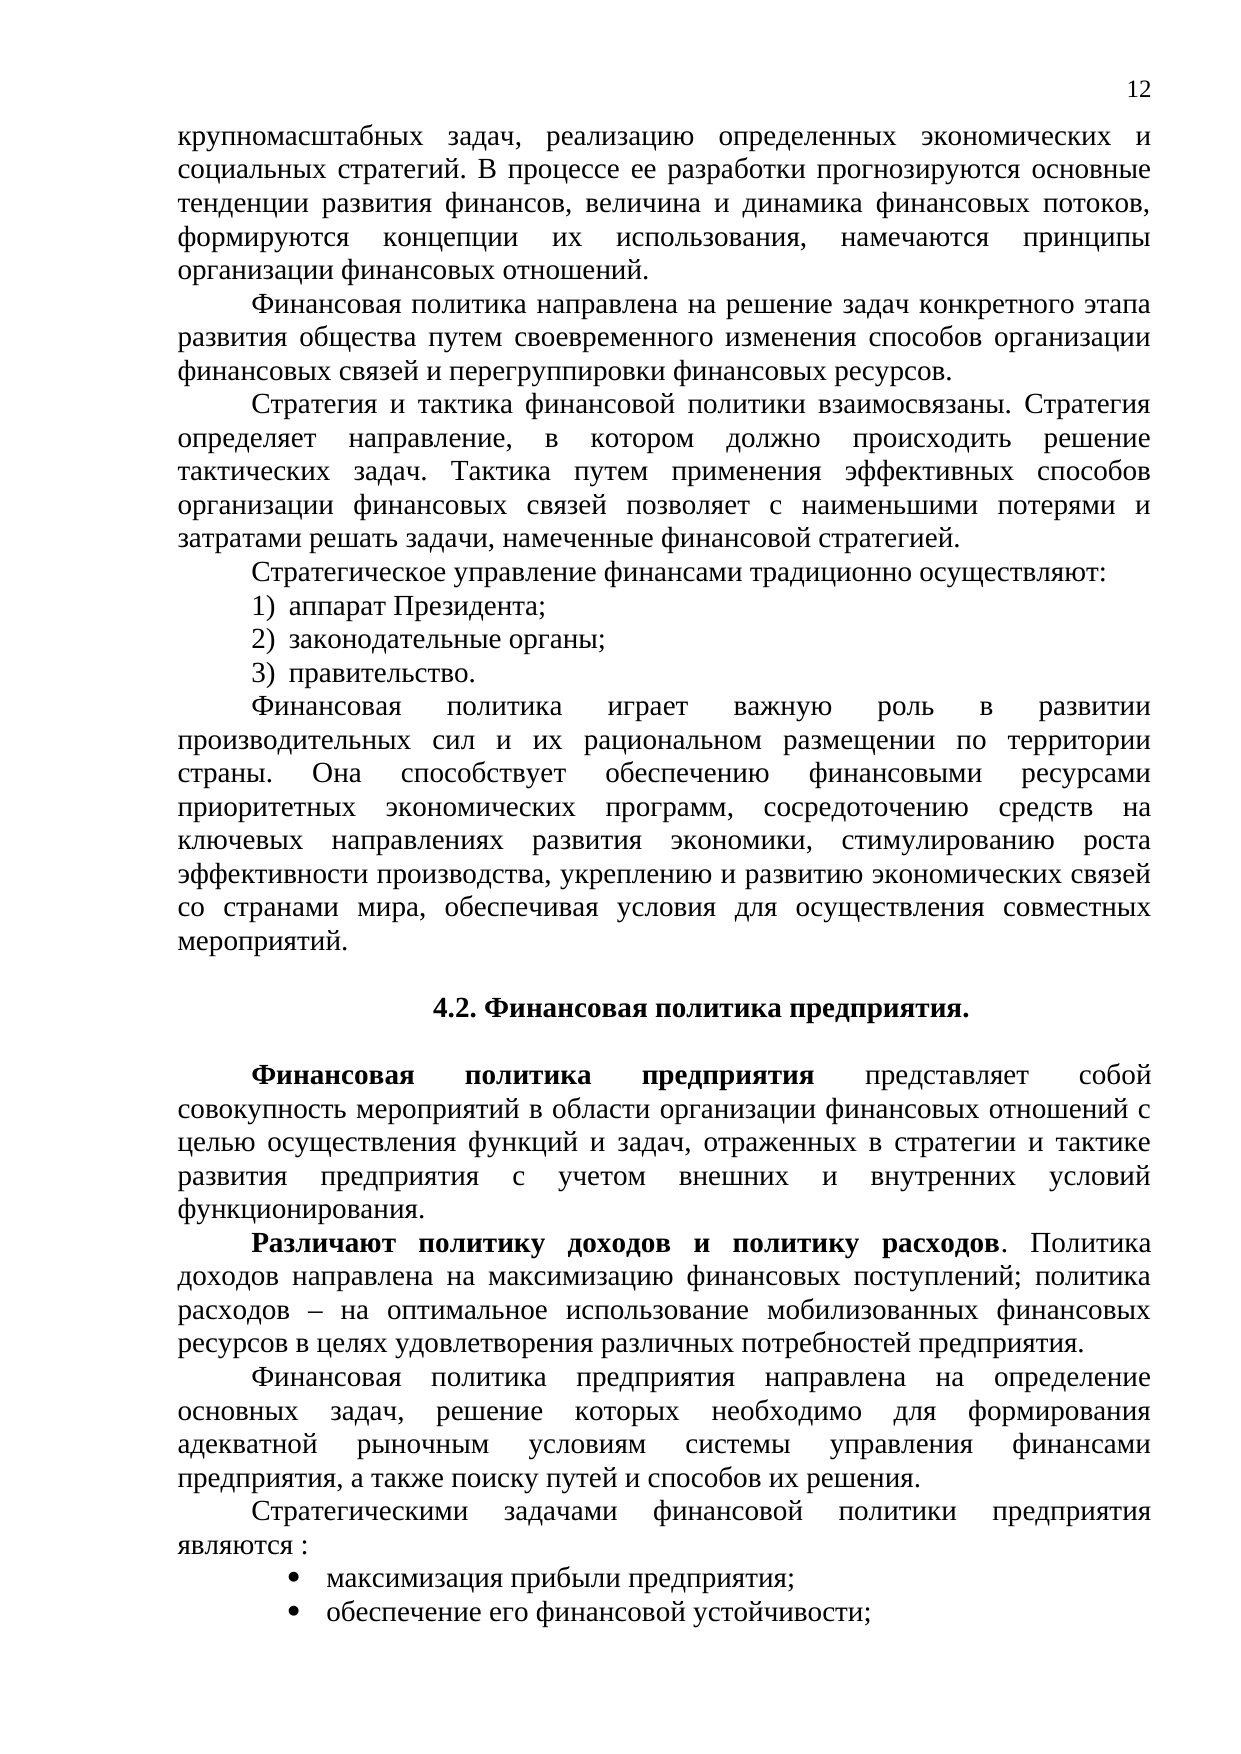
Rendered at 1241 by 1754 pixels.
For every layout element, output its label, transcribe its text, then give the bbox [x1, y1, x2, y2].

text Финансовая политика предприятия направлена на определение основных задач, решение которых необходимо для формирования адекватной рыночным условиям системы управления финансами предприятия, а также поиску путей и способов их решения. [177, 1359, 1152, 1493]
list обеспечение его финансовой устойчивости; [288, 1594, 1152, 1628]
list максимизация прибыли предприятия; [288, 1560, 1152, 1594]
text Финансовая политика играет важную роль в развитии производительных сил и их рациональном размещении по территории страны. Она способствует обеспечению финансовыми ресурсами приоритетных экономических программ, сосредоточению средств на ключевых направлениях развития экономики, стимулированию роста эффективности производства, укреплению и развитию экономических связей со странами мира, обеспечивая условия для осуществления совместных мероприятий. [177, 688, 1152, 957]
text Финансовая политика предприятия представляет собой совокупность мероприятий в области организации финансовых отношений с целью осуществления функций и задач, отраженных в стратегии и тактике развития предприятия с учетом внешних и внутренних условий функционирования. [177, 1057, 1152, 1225]
text Стратегия и тактика финансовой политики взаимосвязаны. Стратегия определяет направление, в котором должно происходить решение тактических задач. Тактика путем применения эффективных способов организации финансовых связей позволяет с наименьшими потерями и затратами решать задачи, намеченные финансовой стратегией. [177, 386, 1152, 554]
text Финансовая политика направлена на решение задач конкретного этапа развития общества путем своевременного изменения способов организации финансовых связей и перегруппировки финансовых ресурсов. [177, 286, 1152, 386]
list законодательные органы; [251, 621, 1152, 655]
text Различают политику доходов и политику расходов. Политика доходов направлена на максимизацию финансовых поступлений; политика расходов – на оптимальное использование мобилизованных финансовых ресурсов в целях удовлетворения различных потребностей предприятия. [177, 1225, 1152, 1359]
text Стратегическое управление финансами традиционно осуществляют: [177, 554, 1152, 588]
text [177, 118, 1152, 286]
text Стратегическими задачами финансовой политики предприятия являются : [177, 1493, 1152, 1560]
list аппарат Президента; [251, 588, 1152, 621]
list правительство. [251, 655, 1152, 688]
text 4.2. Финансовая политика предприятия. [177, 990, 1152, 1024]
